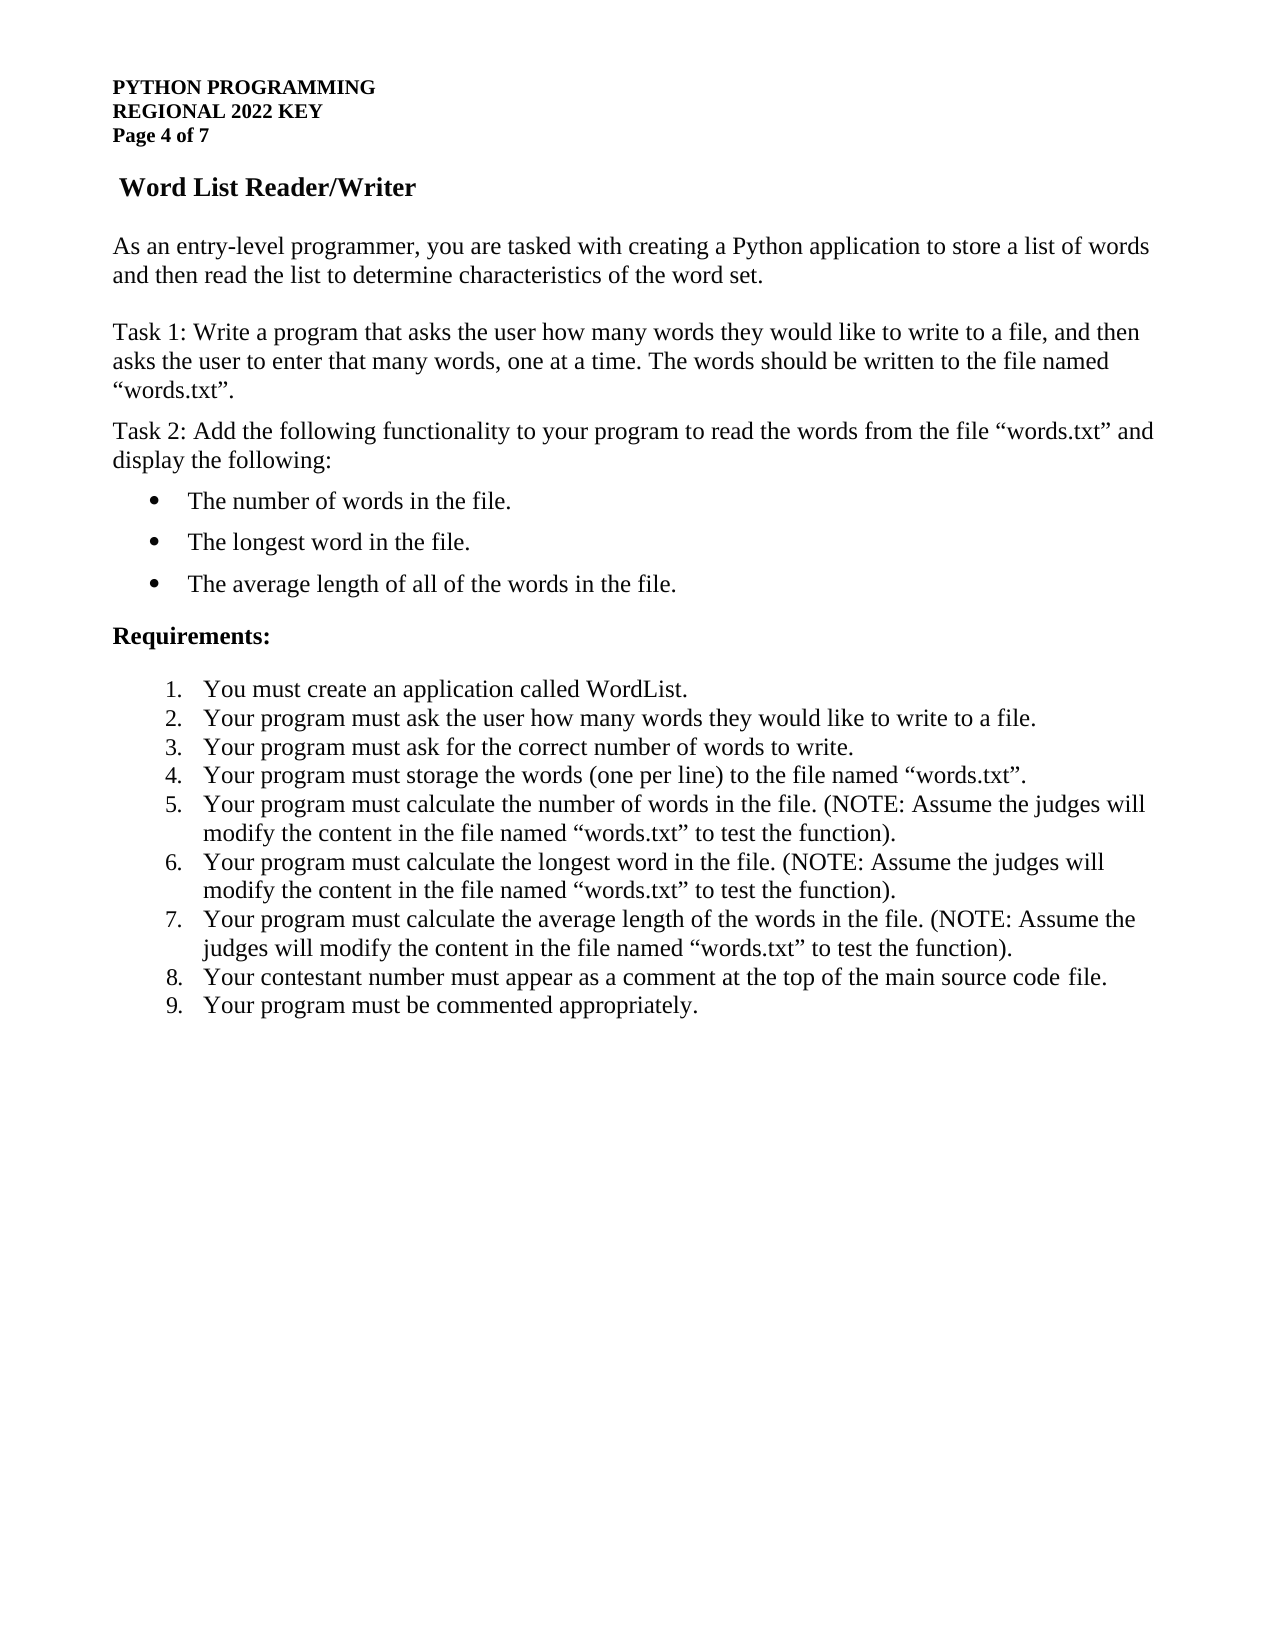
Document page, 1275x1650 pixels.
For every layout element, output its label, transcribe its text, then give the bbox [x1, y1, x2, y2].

list The average length of all of the words in the file. [150, 569, 1162, 597]
list Your program must be commented appropriately. [166, 991, 1136, 1019]
list Your program must calculate the number of words in the file. (NOTE: Assume the judges will modify the content in the file named “words.txt” to test the function). [165, 789, 1162, 847]
list Your program must ask for the correct number of words to write. [165, 732, 1162, 761]
list You must create an application called WordList. [165, 674, 1162, 703]
list Your program must calculate the longest word in the file. (NOTE: Assume the judges will modify the content in the file named “words.txt” to test the function). [165, 847, 1162, 904]
list Your contestant number must appear as a comment at the top of the main source code file. [166, 962, 1136, 991]
list Your program must storage the words (one per line) to the file named “words.txt”. [165, 761, 1162, 789]
text As an entry-level programmer, you are tasked with creating a Python application to store a list of words and then read the list to determine characteristics of the word set. [112, 231, 1162, 289]
list Your program must calculate the average length of the words in the file. (NOTE: Assume the judges will modify the content in the file named “words.txt” to test the function). [165, 904, 1162, 962]
text Requirements: [112, 621, 1162, 650]
text Task 1: Write a program that asks the user how many words they would like to write to a file, and then asks the user to enter that many words, one at a time. The words should be written to the file named “words.txt”. [112, 317, 1162, 404]
text Word List Reader/Writer [119, 171, 751, 202]
text Task 2: Add the following functionality to your program to read the words from the file “words.txt” and display the following: [112, 416, 1162, 474]
list Your program must ask the user how many words they would like to write to a file. [165, 703, 1162, 732]
list The longest word in the file. [150, 527, 1162, 556]
list The number of words in the file. [150, 486, 1162, 515]
